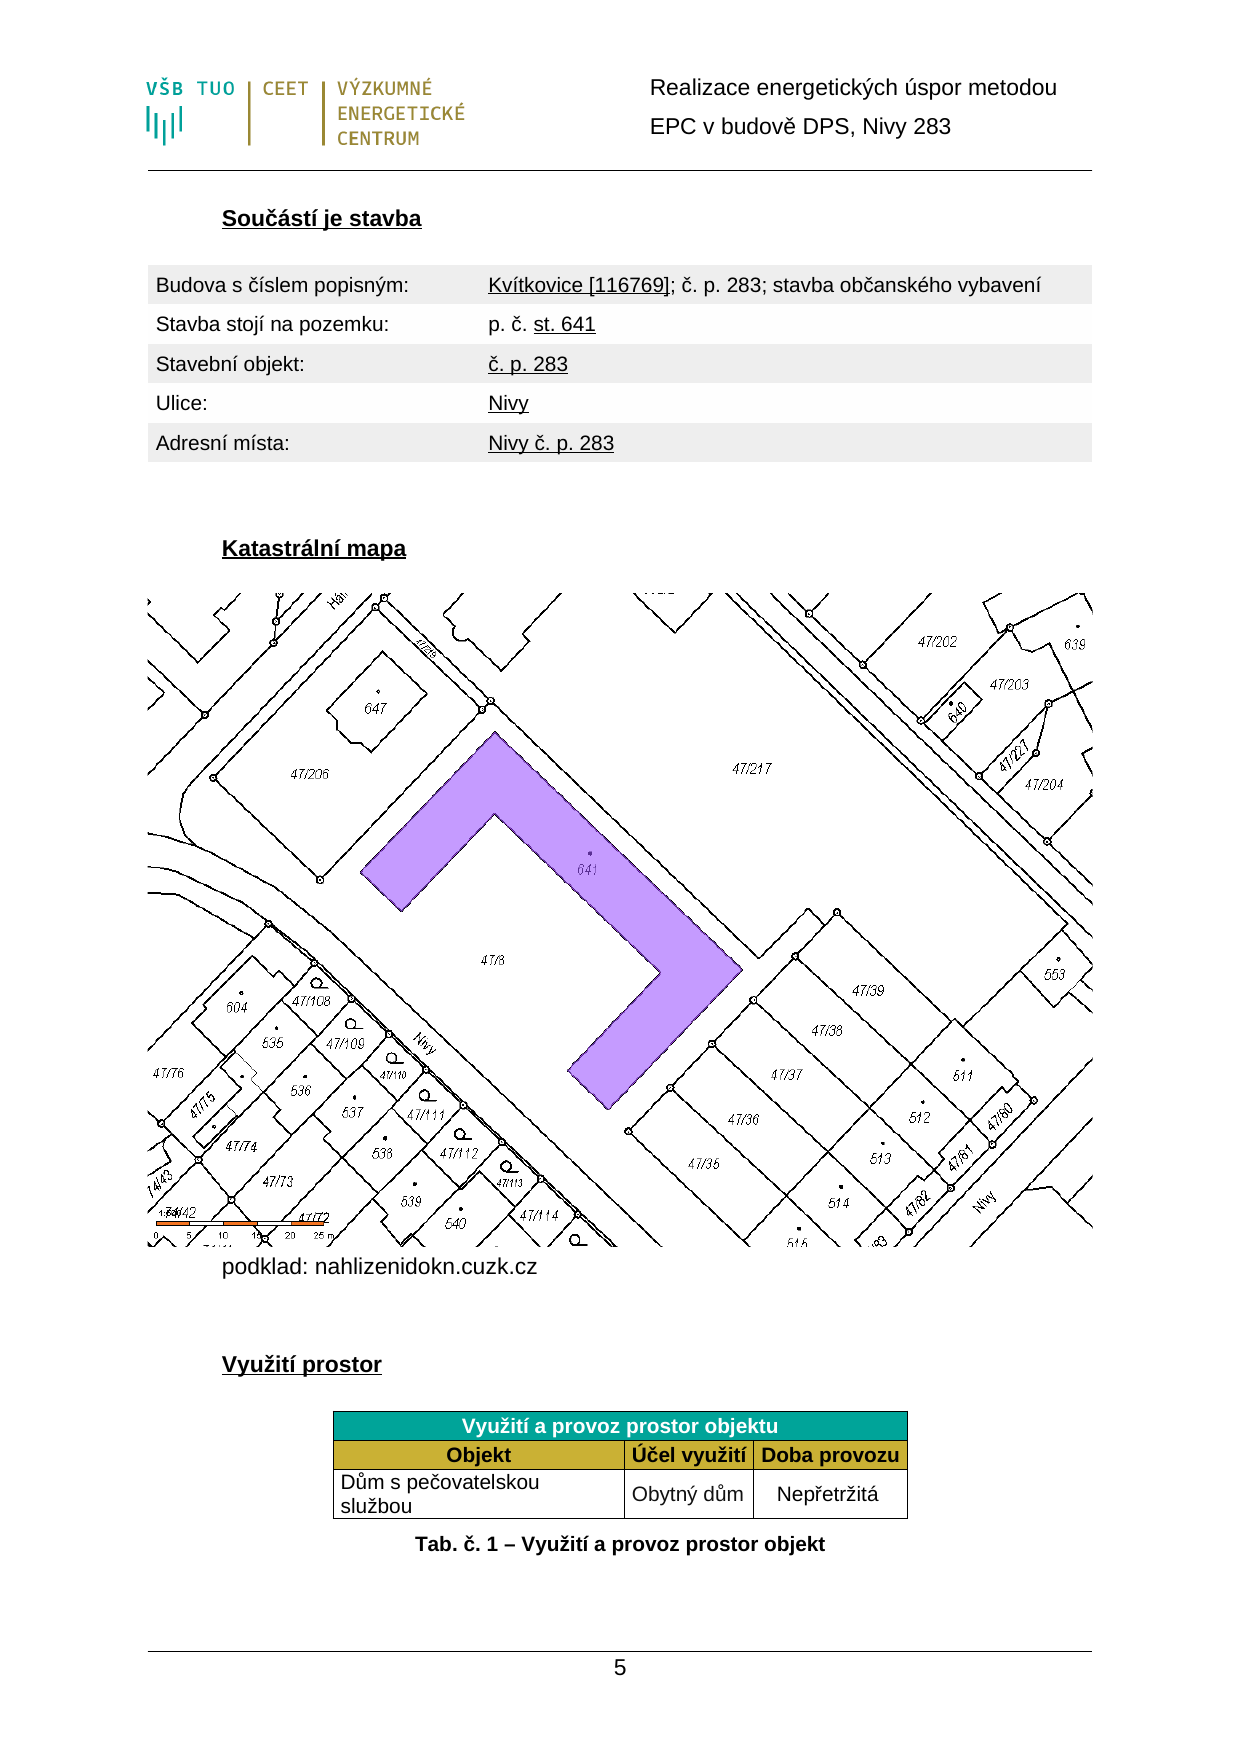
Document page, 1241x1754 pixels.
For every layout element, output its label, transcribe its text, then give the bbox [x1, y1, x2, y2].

table_header Využití a provoz prostor objektu [334, 1412, 907, 1440]
text podklad: nahlizenidokn.cuzk.cz [148, 1247, 1092, 1279]
table_cell Ulice: [148, 383, 480, 423]
table_cell Nepřetržitá [754, 1470, 907, 1518]
text Součástí je stavba [148, 199, 1092, 232]
picture [128, 73, 489, 163]
text Využití prostor [148, 1345, 1092, 1378]
table_cell č. p. 283 [480, 344, 1092, 383]
table_cell Nivy č. p. 283 [480, 423, 1092, 462]
table_cell Objekt [334, 1441, 624, 1469]
table_header Kvítkovice [116769]; č. p. 283; stavba občanského vybavení [480, 265, 1092, 304]
table_cell Stavba stojí na pozemku: [148, 304, 480, 344]
table_cell Adresní místa: [148, 423, 480, 462]
picture [147, 593, 1093, 1247]
table_cell Nivy [480, 383, 1092, 423]
table_cell Obytný dům [625, 1470, 753, 1518]
text Tab. č. 1 – Využití a provoz prostor objekt [148, 1531, 1092, 1555]
table_cell Účel využití [625, 1441, 753, 1469]
table_cell p. č. st. 641 [480, 304, 1092, 344]
table_header Budova s číslem popisným: [148, 265, 480, 304]
table_cell Dům s pečovatelskou službou [334, 1470, 624, 1518]
text Katastrální mapa [148, 528, 1092, 561]
table_cell Doba provozu [754, 1441, 907, 1469]
table_cell Stavební objekt: [148, 344, 480, 383]
